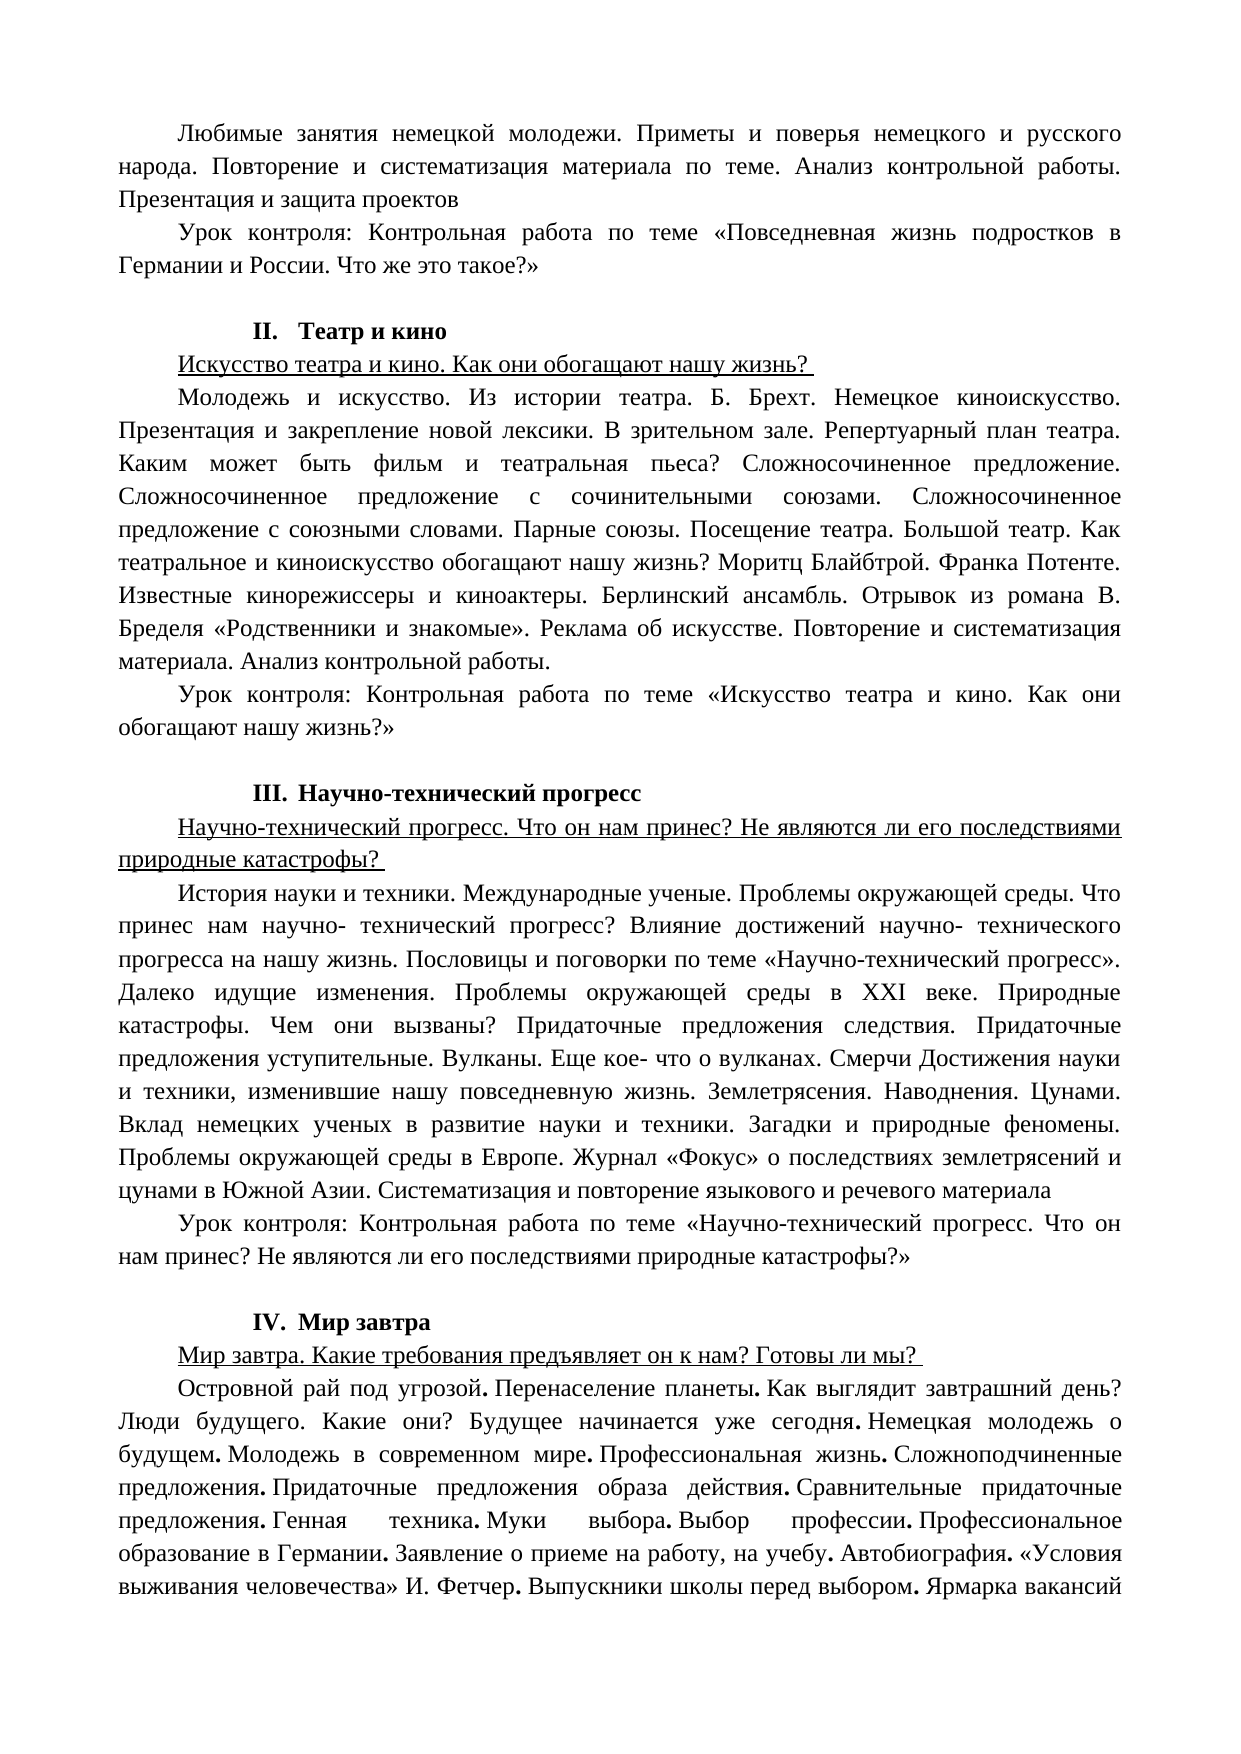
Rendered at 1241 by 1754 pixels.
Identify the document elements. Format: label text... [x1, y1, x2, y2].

text Научно-технический прогресс. Что он нам принес? Не являются ли его последствиями природные катастрофы? [118, 812, 1122, 873]
text Молодежь и искусство. Из истории театра. Б. Брехт. Немецкое киноискусство. Презентация и закрепление новой лексики. В зрительном зале. Репертуарный план театра. Каким может быть фильм и театральная пьеса? Сложносочиненное предложение. Сложносочиненное предложение с сочинительными союзами. Сложносочиненное предложение с союзными словами. Парные союзы. Посещение театра. Большой театр. Как театральное и киноискусство обогащают нашу жизнь? Моритц Блайбтрой. Франка Потенте. Известные кинорежиссеры и киноактеры. Берлинский ансамбль. Отрывок из романа В. Бределя «Родственники и знакомые». Реклама об искусстве. Повторение и систематизация материала. Анализ контрольной работы. [118, 382, 1122, 675]
text Мир завтра. Какие требования предъявляет он к нам? Готовы ли мы? [118, 1340, 1122, 1369]
text История науки и техники. Международные ученые. Проблемы окружающей среды. Что принес нам научно- технический прогресс? Влияние достижений научно- технического прогресса на нашу жизнь. Пословицы и поговорки по теме «Научно-технический прогресс». Далеко идущие изменения. Проблемы окружающей среды в XXI веке. Природные катастрофы. Чем они вызваны? Придаточные предложения следствия. Придаточные предложения уступительные. Вулканы. Еще кое- что о вулканах. Смерчи Достижения науки и техники, изменившие нашу повседневную жизнь. Землетрясения. Наводнения. Цунами. Вклад немецких ученых в развитие науки и техники. Загадки и природные феномены. Проблемы окружающей среды в Европе. Журнал «Фокус» о последствиях землетрясений и цунами в Южной Азии. Систематизация и повторение языкового и речевого материала [118, 878, 1122, 1203]
list Театр и кино [193, 316, 1122, 345]
text Урок контроля: Контрольная работа по теме «Научно-технический прогресс. Что он нам принес? Не являются ли его последствиями природные катастрофы?» [118, 1208, 1122, 1269]
list Научно-технический прогресс [193, 778, 1122, 807]
text Любимые занятия немецкой молодежи. Приметы и поверья немецкого и русского народа. Повторение и систематизация материала по теме. Анализ контрольной работы. Презентация и защита проектов [118, 118, 1122, 213]
text Урок контроля: Контрольная работа по теме «Повседневная жизнь подростков в Германии и России. Что же это такое?» [118, 217, 1122, 279]
list Мир завтра [193, 1307, 1122, 1336]
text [118, 1373, 1122, 1600]
text Искусство театра и кино. Как они обогащают нашу жизнь? [118, 349, 1122, 378]
text Урок контроля: Контрольная работа по теме «Искусство театра и кино. Как они обогащают нашу жизнь?» [118, 679, 1122, 741]
